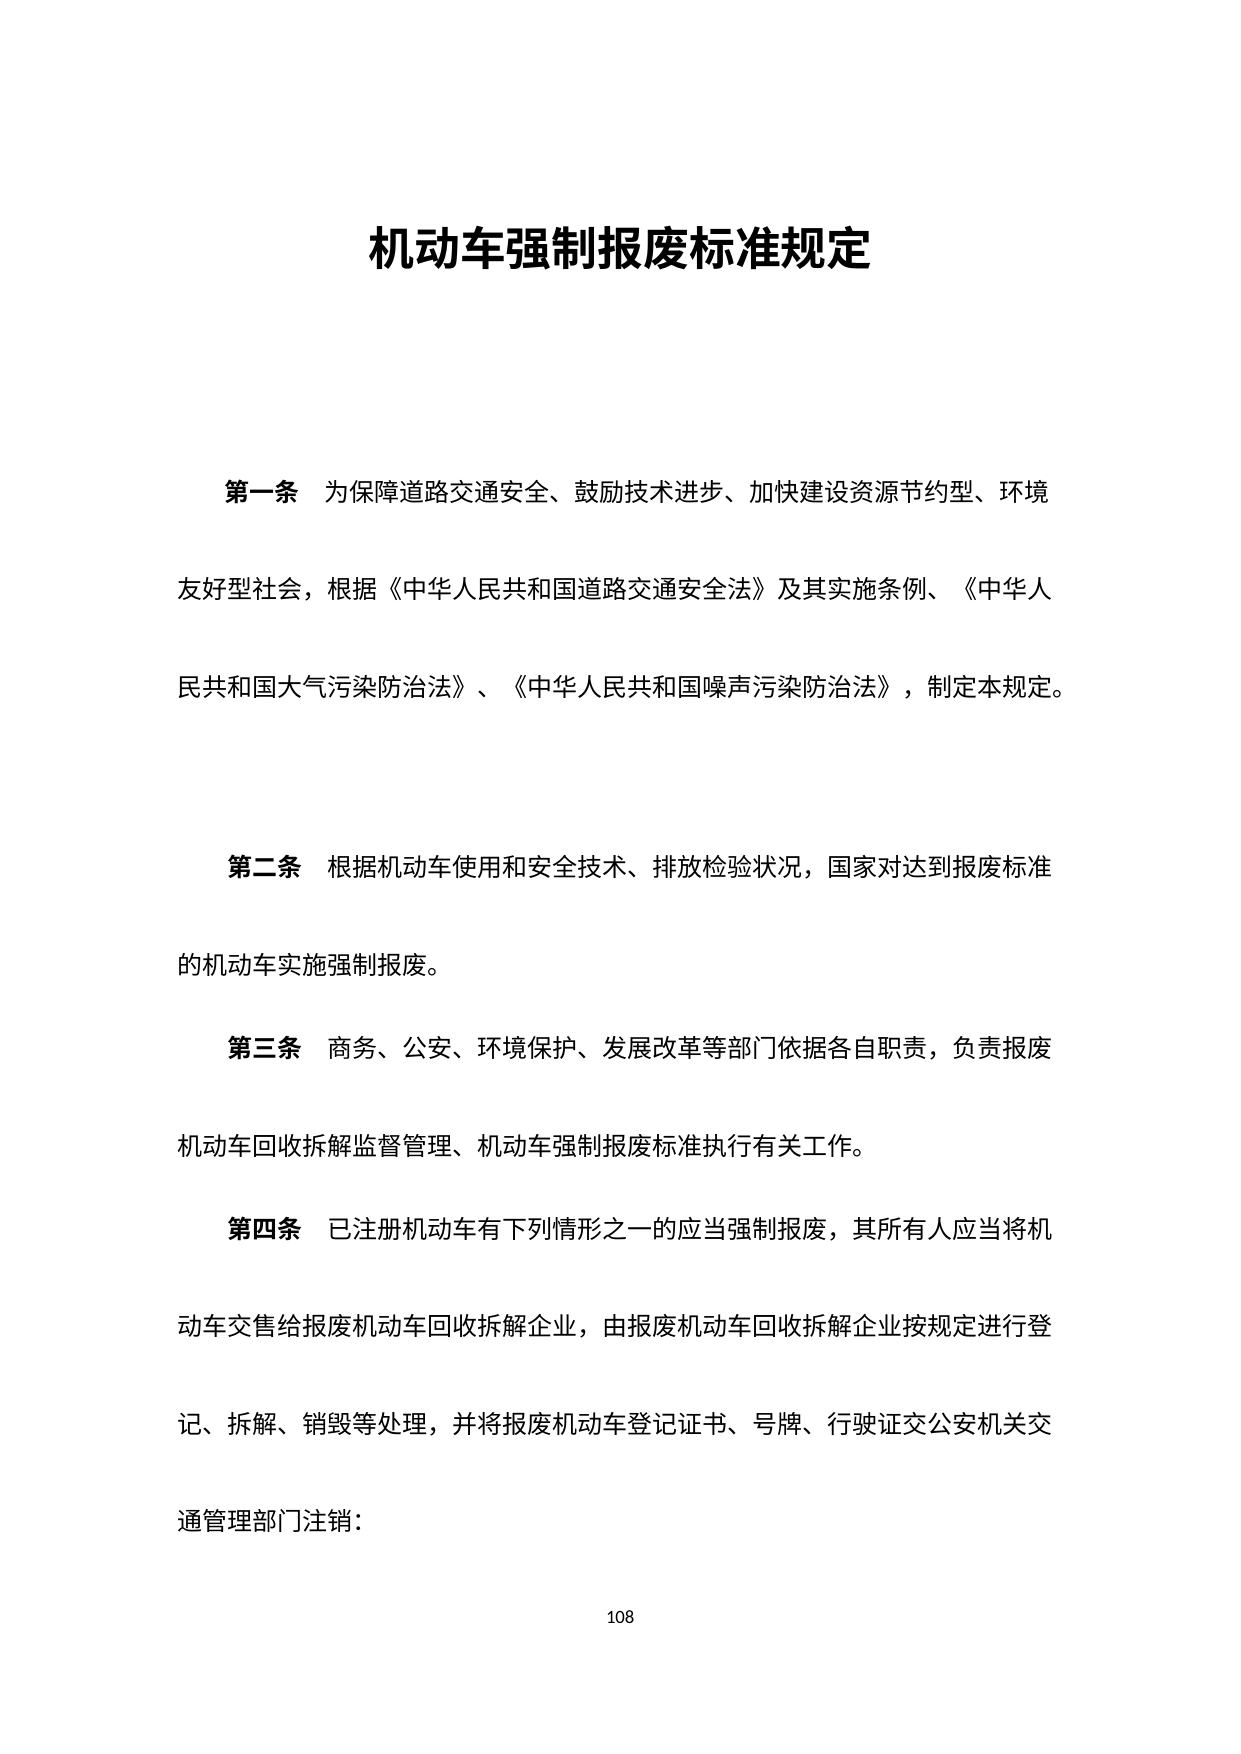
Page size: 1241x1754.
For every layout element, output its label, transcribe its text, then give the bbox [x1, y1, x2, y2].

text 第四条 已注册机动车有下列情形之一的应当强制报废，其所有人应当将机动车交售给报废机动车回收拆解企业，由报废机动车回收拆解企业按规定进行登记、拆解、销毁等处理，并将报废机动车登记证书、号牌、行驶证交公安机关交通管理部门注销： [177, 1195, 1063, 1552]
subtitle 机动车强制报废标准规定 [177, 197, 1063, 294]
text 第一条 为保障道路交通安全、鼓励技术进步、加快建设资源节约型、环境友好型社会，根据《中华人民共和国道路交通安全法》及其实施条例、《中华人民共和国大气污染防治法》、《中华人民共和国噪声污染防治法》，制定本规定。 [177, 458, 1063, 815]
text 第二条 根据机动车使用和安全技术、排放检验状况，国家对达到报废标准的机动车实施强制报废。 [177, 833, 1063, 996]
text 第三条 商务、公安、环境保护、发展改革等部门依据各自职责，负责报废机动车回收拆解监督管理、机动车强制报废标准执行有关工作。 [177, 1014, 1063, 1177]
